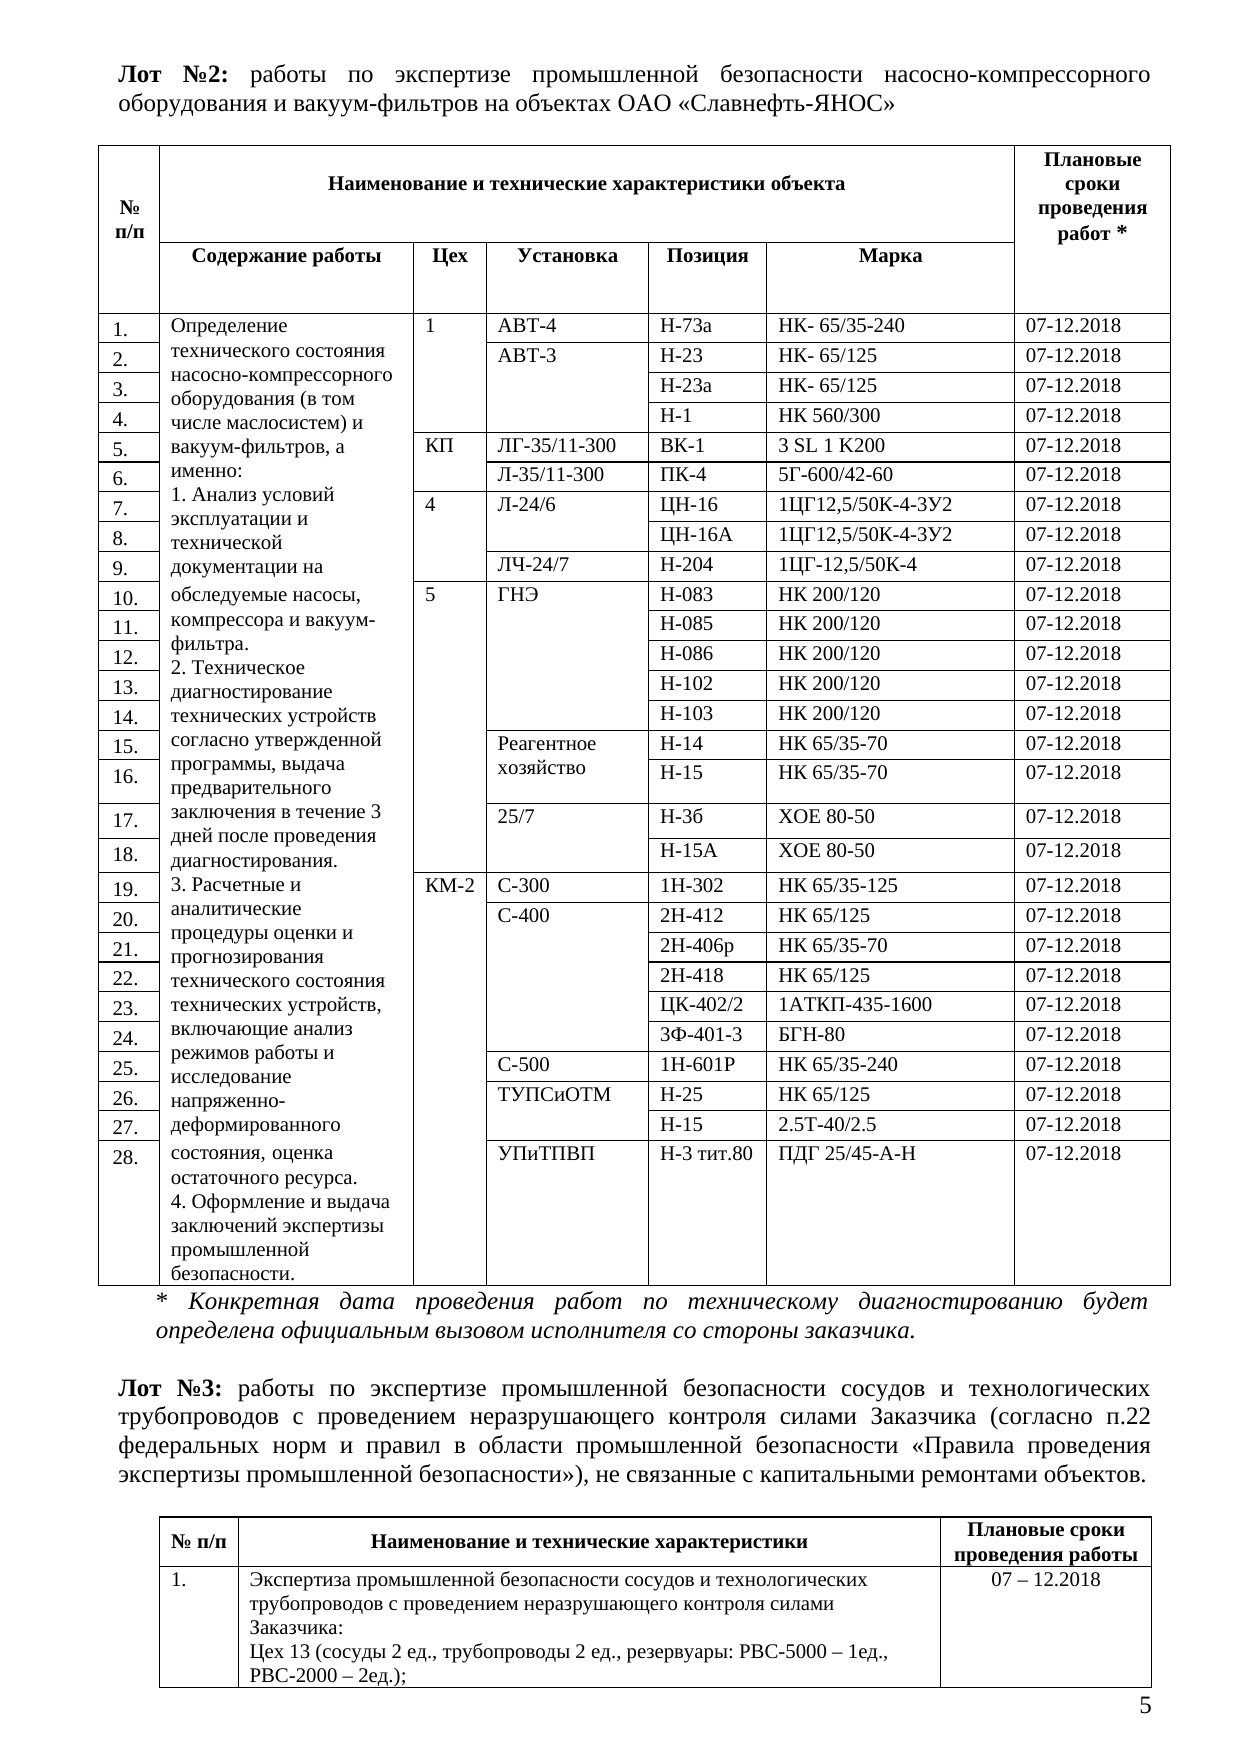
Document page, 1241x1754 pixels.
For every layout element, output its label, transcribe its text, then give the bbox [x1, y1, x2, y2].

table_cell Н-14 [649, 731, 766, 759]
table_cell НК 200/120 [767, 671, 1014, 700]
table_cell Н-103 [649, 701, 766, 729]
table_header Плановые сроки проведения работы [941, 1518, 1151, 1566]
table_cell 07-12.2018 [1015, 992, 1170, 1021]
table_cell Л-35/11-300 [487, 463, 648, 491]
table_cell Определение технического состояния насосно-компрессорного оборудования (в том числе маслосистем) и вакуум-фильтров, а именно: 1. Анализ условий эксплуатации и технической документации на обследуемые насосы, компрессора и вакуум-фильтра. 2. Техническое диагностирование технических устройств согласно утвержденной программы, выдача предварительного заключения в течение 3 дней после проведения диагностирования. 3. Расчетные и аналитические процедуры оценки и прогнозирования технического состояния технических устройств, включающие анализ режимов работы и исследование напряженно-деформированного состояния, оценка остаточного ресурса. 4. Оформление и выдача заключений экспертизы промышленной безопасности. [160, 314, 413, 1285]
table_cell 07-12.2018 [1015, 522, 1170, 551]
table_cell 25/7 [487, 804, 648, 872]
table_header Наименование и технические характеристики [239, 1518, 940, 1566]
table_cell 07-12.2018 [1015, 1022, 1170, 1051]
table_cell 07-12.2018 [1015, 611, 1170, 640]
table_cell 07-12.2018 [1015, 1111, 1170, 1140]
table_cell ЛЧ-24/7 [487, 552, 648, 581]
table_cell 5Г-600/42-60 [767, 463, 1014, 491]
table_cell НК 65/35-70 [767, 933, 1014, 961]
table_cell КП [414, 433, 486, 491]
table_cell ХОЕ 80-50 [767, 804, 1014, 837]
table_header № п/п [160, 1518, 238, 1566]
table_cell 07 – 12.2018 [941, 1567, 1151, 1687]
table_cell КМ-2 [414, 873, 486, 1285]
table_cell НК 65/125 [767, 903, 1014, 932]
table_cell 2Н-418 [649, 963, 766, 991]
table_cell 07-12.2018 [1015, 314, 1170, 342]
table_cell ЦН-16А [649, 522, 766, 551]
table_cell Н-25 [649, 1082, 766, 1110]
table_cell 07-12.2018 [1015, 671, 1170, 700]
table_cell Н-3 тит.80 [649, 1141, 766, 1285]
table_cell [99, 839, 159, 872]
table_cell 07-12.2018 [1015, 433, 1170, 461]
table_cell ЦН-16 [649, 492, 766, 521]
table_cell 07-12.2018 [1015, 903, 1170, 932]
table_cell ГНЭ [487, 582, 648, 729]
table_cell НК 200/120 [767, 582, 1014, 610]
table_cell НК 65/35-70 [767, 760, 1014, 803]
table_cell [239, 1567, 940, 1687]
table_header Плановые сроки проведения работ * [1015, 146, 1170, 312]
table_cell УПиТПВП [487, 1141, 648, 1285]
table_cell Н-204 [649, 552, 766, 581]
table_cell 1АТКП-435-1600 [767, 992, 1014, 1021]
table_header Наименование и технические характеристики объекта [160, 146, 1014, 242]
table_cell ПК-4 [649, 463, 766, 491]
table_cell 07-12.2018 [1015, 343, 1170, 372]
table_cell Н-73а [649, 314, 766, 342]
table_cell 07-12.2018 [1015, 403, 1170, 432]
table_cell Н-102 [649, 671, 766, 700]
table_cell АВТ-4 [487, 314, 648, 342]
table_cell Н-23а [649, 373, 766, 402]
table_cell 07-12.2018 [1015, 839, 1170, 872]
table_cell 2.5Т-40/2.5 [767, 1111, 1014, 1140]
table_cell НК 65/35-125 [767, 873, 1014, 902]
table_cell АВТ-3 [487, 343, 648, 432]
table_cell Н-15 [649, 760, 766, 803]
table_cell 07-12.2018 [1015, 701, 1170, 729]
table_cell НК 200/120 [767, 611, 1014, 640]
table_cell Цех [414, 243, 486, 312]
table_cell НК- 65/35-240 [767, 314, 1014, 342]
table_cell Реагентное хозяйство [487, 731, 648, 803]
table_cell 07-12.2018 [1015, 873, 1170, 902]
table_cell НК- 65/125 [767, 343, 1014, 372]
table_cell 07-12.2018 [1015, 1052, 1170, 1081]
table_cell 2Н-412 [649, 903, 766, 932]
table_cell Н-086 [649, 641, 766, 670]
table_cell НК 65/35-240 [767, 1052, 1014, 1081]
table_cell 5 [414, 582, 486, 872]
table_cell ХОЕ 80-50 [767, 839, 1014, 872]
table_cell 07-12.2018 [1015, 963, 1170, 991]
table_cell 2Н-406р [649, 933, 766, 961]
table_cell Н-15А [649, 839, 766, 872]
table_cell Н-085 [649, 611, 766, 640]
table_cell ЛГ-35/11-300 [487, 433, 648, 461]
table_cell 1Н-302 [649, 873, 766, 902]
table_cell Позиция [649, 243, 766, 312]
table_cell Н-23 [649, 343, 766, 372]
table_cell ЦК-402/2 [649, 992, 766, 1021]
table_cell Л-24/6 [487, 492, 648, 551]
table_cell БГН-80 [767, 1022, 1014, 1051]
table_cell С-300 [487, 873, 648, 902]
table_cell Н-083 [649, 582, 766, 610]
table_cell 07-12.2018 [1015, 641, 1170, 670]
table_cell [99, 760, 159, 803]
table_cell Н-1 [649, 403, 766, 432]
table_cell 07-12.2018 [1015, 804, 1170, 837]
table_cell 1. [160, 1567, 238, 1687]
table_cell 4 [414, 492, 486, 581]
table_cell 07-12.2018 [1015, 373, 1170, 402]
table_cell НК 200/120 [767, 701, 1014, 729]
table_cell Н-3б [649, 804, 766, 837]
table_cell ВК-1 [649, 433, 766, 461]
table_cell НК 200/120 [767, 641, 1014, 670]
table_cell НК- 65/125 [767, 373, 1014, 402]
table_cell 1ЦГ12,5/50К-4-3У2 [767, 492, 1014, 521]
table_header № п/п [99, 146, 159, 312]
table_cell 07-12.2018 [1015, 1082, 1170, 1110]
table_cell [99, 804, 159, 837]
table_cell 07-12.2018 [1015, 1141, 1170, 1285]
table_cell 1Н-601Р [649, 1052, 766, 1081]
table_cell 07-12.2018 [1015, 933, 1170, 961]
table_cell 1ЦГ12,5/50К-4-3У2 [767, 522, 1014, 551]
table_cell 07-12.2018 [1015, 463, 1170, 491]
table_cell 07-12.2018 [1015, 552, 1170, 581]
table_cell 3 SL 1 K200 [767, 433, 1014, 461]
table_cell Марка [767, 243, 1014, 312]
table_cell Н-15 [649, 1111, 766, 1140]
table_cell Установка [487, 243, 648, 312]
text Лот №2: работы по экспертизе промышленной безопасности насосно-компрессорного оборудования и вакуум-фильтров на объектах ОАО «Славнефть-ЯНОС» [118, 59, 1152, 117]
table_cell НК 65/35-70 [767, 731, 1014, 759]
table_cell НК 560/300 [767, 403, 1014, 432]
text * Конкретная дата проведения работ по техническому диагностированию будет определена официальным вызовом исполнителя со стороны заказчика. [156, 1286, 1152, 1344]
table_cell 07-12.2018 [1015, 492, 1170, 521]
table_cell ПДГ 25/45-А-Н [767, 1141, 1014, 1285]
table_cell С-500 [487, 1052, 648, 1081]
table_cell 07-12.2018 [1015, 731, 1170, 759]
table_cell С-400 [487, 903, 648, 1051]
table_cell 07-12.2018 [1015, 760, 1170, 803]
table_cell [99, 1141, 159, 1285]
table_cell 3Ф-401-3 [649, 1022, 766, 1051]
table_cell ТУПСиОТМ [487, 1082, 648, 1140]
table_cell Содержание работы [160, 243, 413, 312]
table_cell НК 65/125 [767, 1082, 1014, 1110]
table_cell 07-12.2018 [1015, 582, 1170, 610]
table_cell НК 65/125 [767, 963, 1014, 991]
text Лот №3: работы по экспертизе промышленной безопасности сосудов и технологических трубопроводов с проведением неразрушающего контроля силами Заказчика (согласно п.22 федеральных норм и правил в области промышленной безопасности «Правила проведения экспертизы промышленной безопасности»), не связанные с капитальными ремонтами объектов. [118, 1373, 1152, 1488]
table_cell 1ЦГ-12,5/50К-4 [767, 552, 1014, 581]
table_cell 1 [414, 314, 486, 432]
